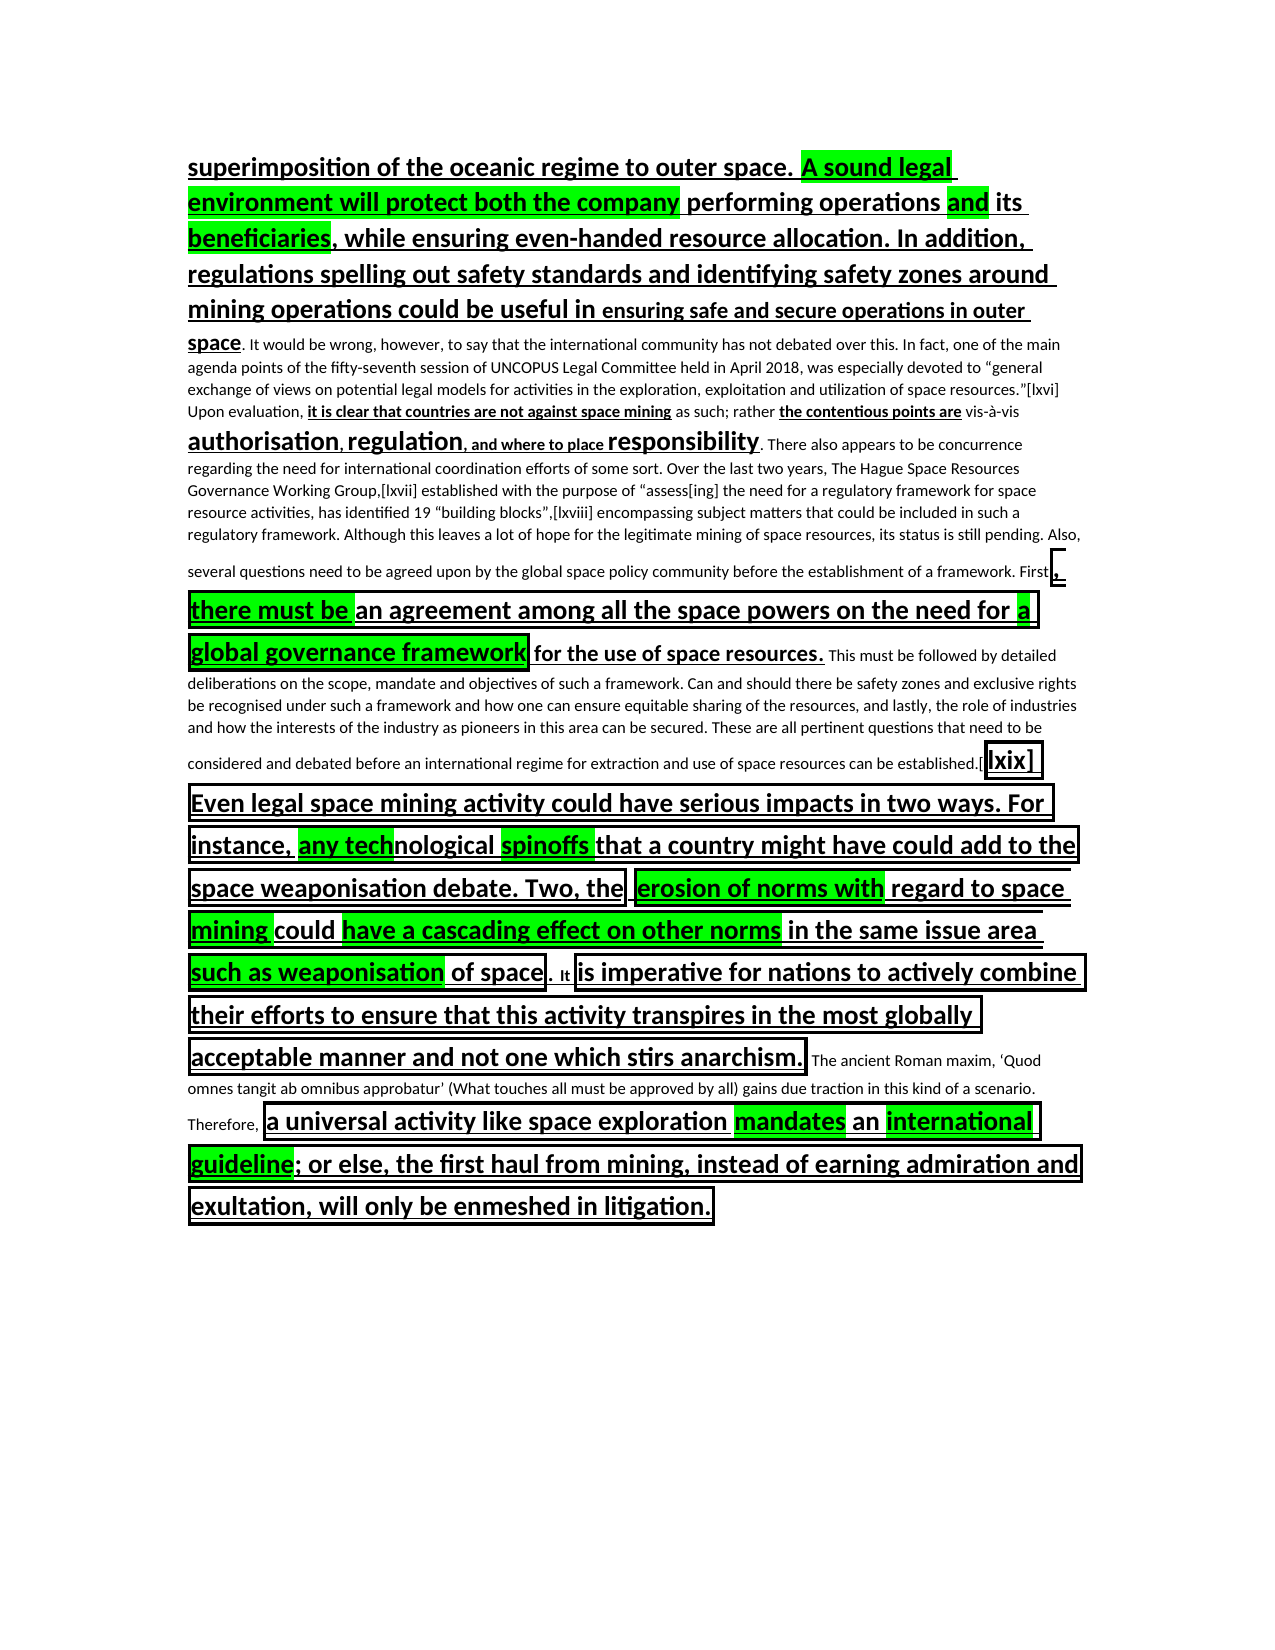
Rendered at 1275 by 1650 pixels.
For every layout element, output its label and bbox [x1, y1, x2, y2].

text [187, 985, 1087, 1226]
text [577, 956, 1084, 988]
text [187, 150, 1087, 984]
